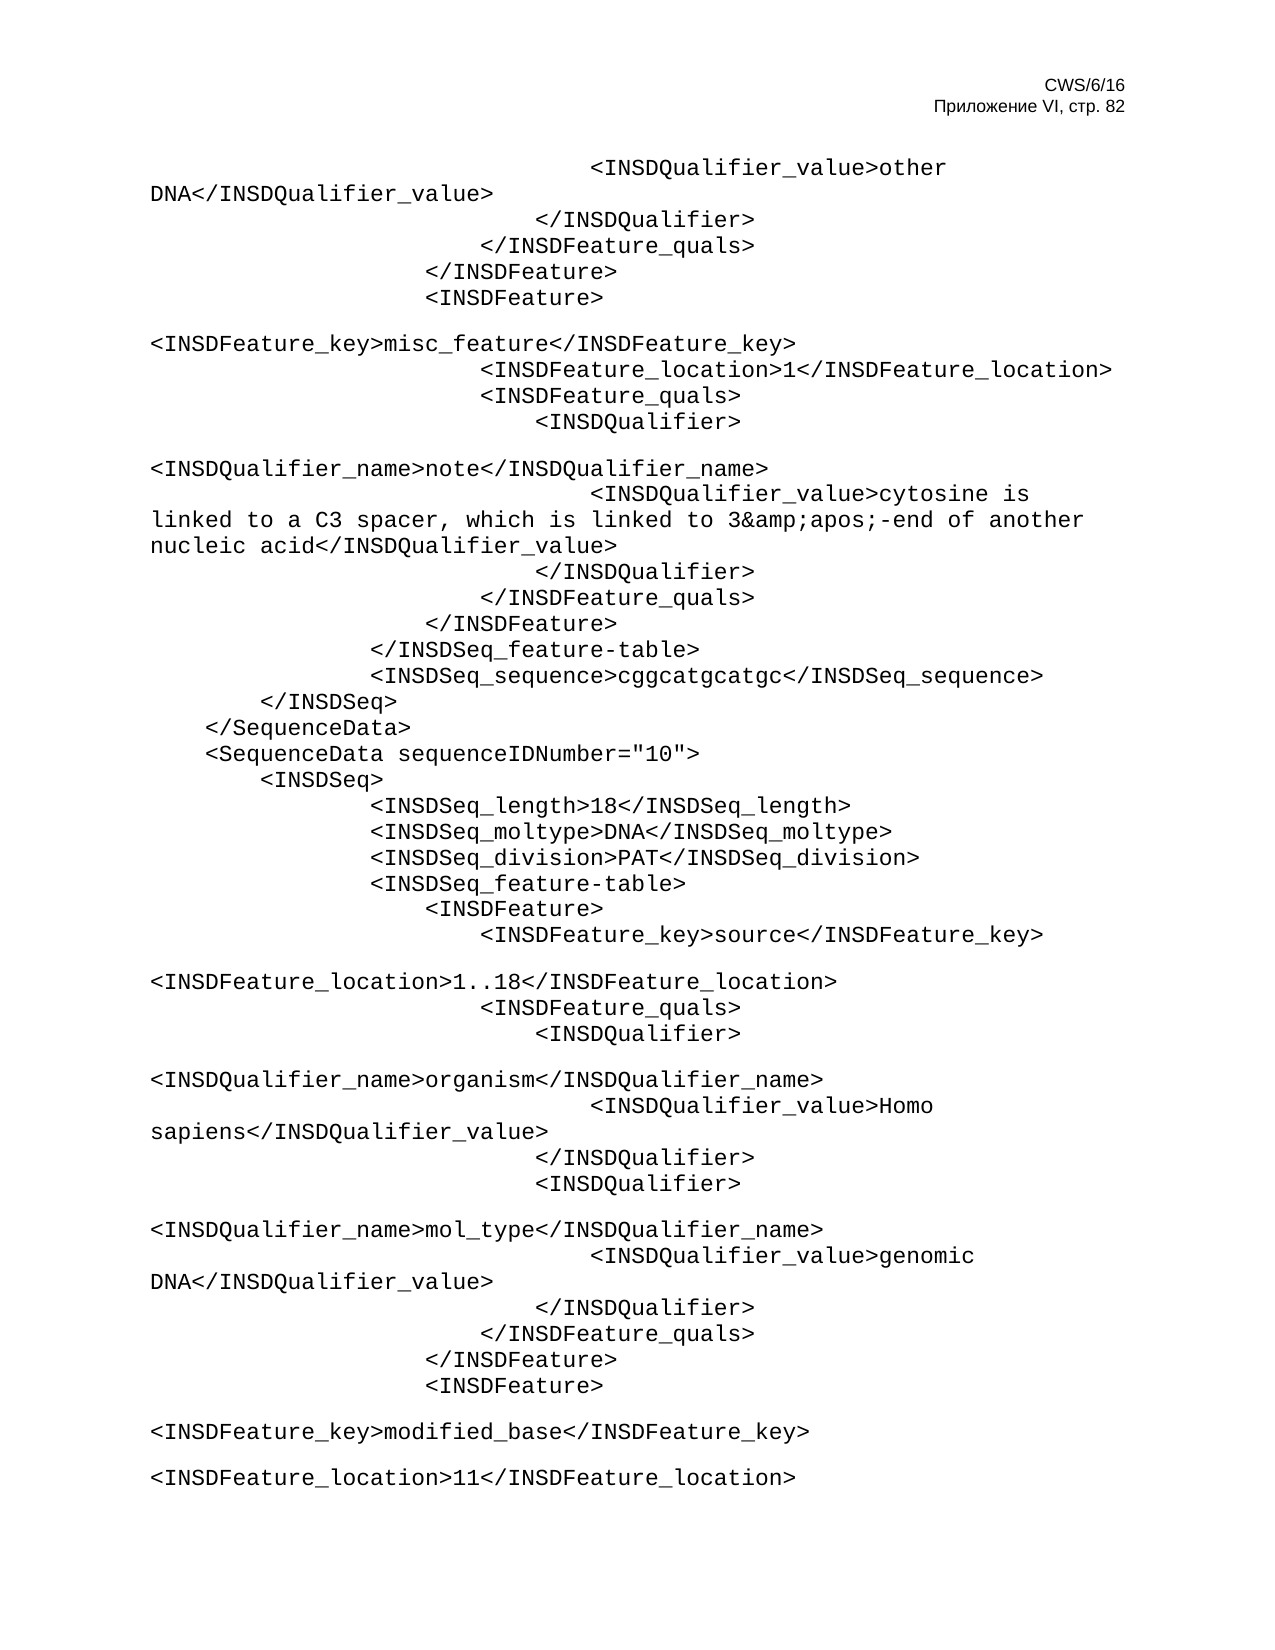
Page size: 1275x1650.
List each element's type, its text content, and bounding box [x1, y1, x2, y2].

text <INSDQualifier_name>note</INSDQualifier_name> [150, 436, 1125, 483]
text <INSDQualifier> [150, 411, 1125, 436]
text <INSDFeature_quals> [150, 996, 1125, 1022]
text </INSDFeature> [150, 1348, 1125, 1374]
text <INSDQualifier_value>Homo sapiens</INSDQualifier_value> [150, 1094, 1125, 1146]
text <INSDFeature_key>source</INSDFeature_key> [150, 924, 1125, 950]
text <INSDFeature_key>modified_base</INSDFeature_key> [150, 1400, 1125, 1446]
text </INSDQualifier> [150, 561, 1125, 587]
text </INSDFeature_quals> [150, 587, 1125, 612]
text <INSDFeature_quals> [150, 384, 1125, 411]
text <INSDSeq_feature-table> [150, 872, 1125, 898]
text <INSDSeq_length>18</INSDSeq_length> [150, 794, 1125, 820]
text <INSDSeq_sequence>cggcatgcatgc</INSDSeq_sequence> [150, 664, 1125, 690]
text </INSDFeature_quals> [150, 234, 1125, 260]
text </INSDQualifier> [150, 208, 1125, 234]
text </INSDSeq_feature-table> [150, 638, 1125, 664]
text <INSDSeq> [150, 768, 1125, 794]
text <INSDFeature_location>1</INSDFeature_location> [150, 359, 1125, 384]
text <INSDFeature_location>1..18</INSDFeature_location> [150, 950, 1125, 996]
text <INSDQualifier> [150, 1022, 1125, 1048]
text <INSDQualifier_value>genomic DNA</INSDQualifier_value> [150, 1244, 1125, 1296]
text <INSDFeature_location>11</INSDFeature_location> [150, 1446, 1125, 1493]
text <INSDQualifier> [150, 1172, 1125, 1198]
text </INSDFeature_quals> [150, 1322, 1125, 1348]
text </SequenceData> [150, 716, 1125, 742]
text <SequenceData sequenceIDNumber="10"> [150, 742, 1125, 768]
text <INSDSeq_moltype>DNA</INSDSeq_moltype> [150, 820, 1125, 846]
text </INSDSeq> [150, 690, 1125, 716]
text <INSDFeature> [150, 898, 1125, 924]
text <INSDQualifier_name>mol_type</INSDQualifier_name> [150, 1198, 1125, 1244]
text </INSDQualifier> [150, 1296, 1125, 1322]
text <INSDQualifier_name>organism</INSDQualifier_name> [150, 1048, 1125, 1094]
text <INSDQualifier_value>other DNA</INSDQualifier_value> [150, 157, 1125, 208]
text <INSDSeq_division>PAT</INSDSeq_division> [150, 846, 1125, 872]
text <INSDFeature_key>misc_feature</INSDFeature_key> [150, 312, 1125, 359]
text <INSDFeature> [150, 1374, 1125, 1400]
text </INSDFeature> [150, 260, 1125, 286]
text </INSDFeature> [150, 612, 1125, 638]
text <INSDFeature> [150, 286, 1125, 312]
text <INSDQualifier_value>cytosine is linked to a C3 spacer, which is linked to 3&amp;apos;-end of another nucleic acid</INSDQualifier_value> [150, 483, 1125, 561]
text </INSDQualifier> [150, 1146, 1125, 1172]
